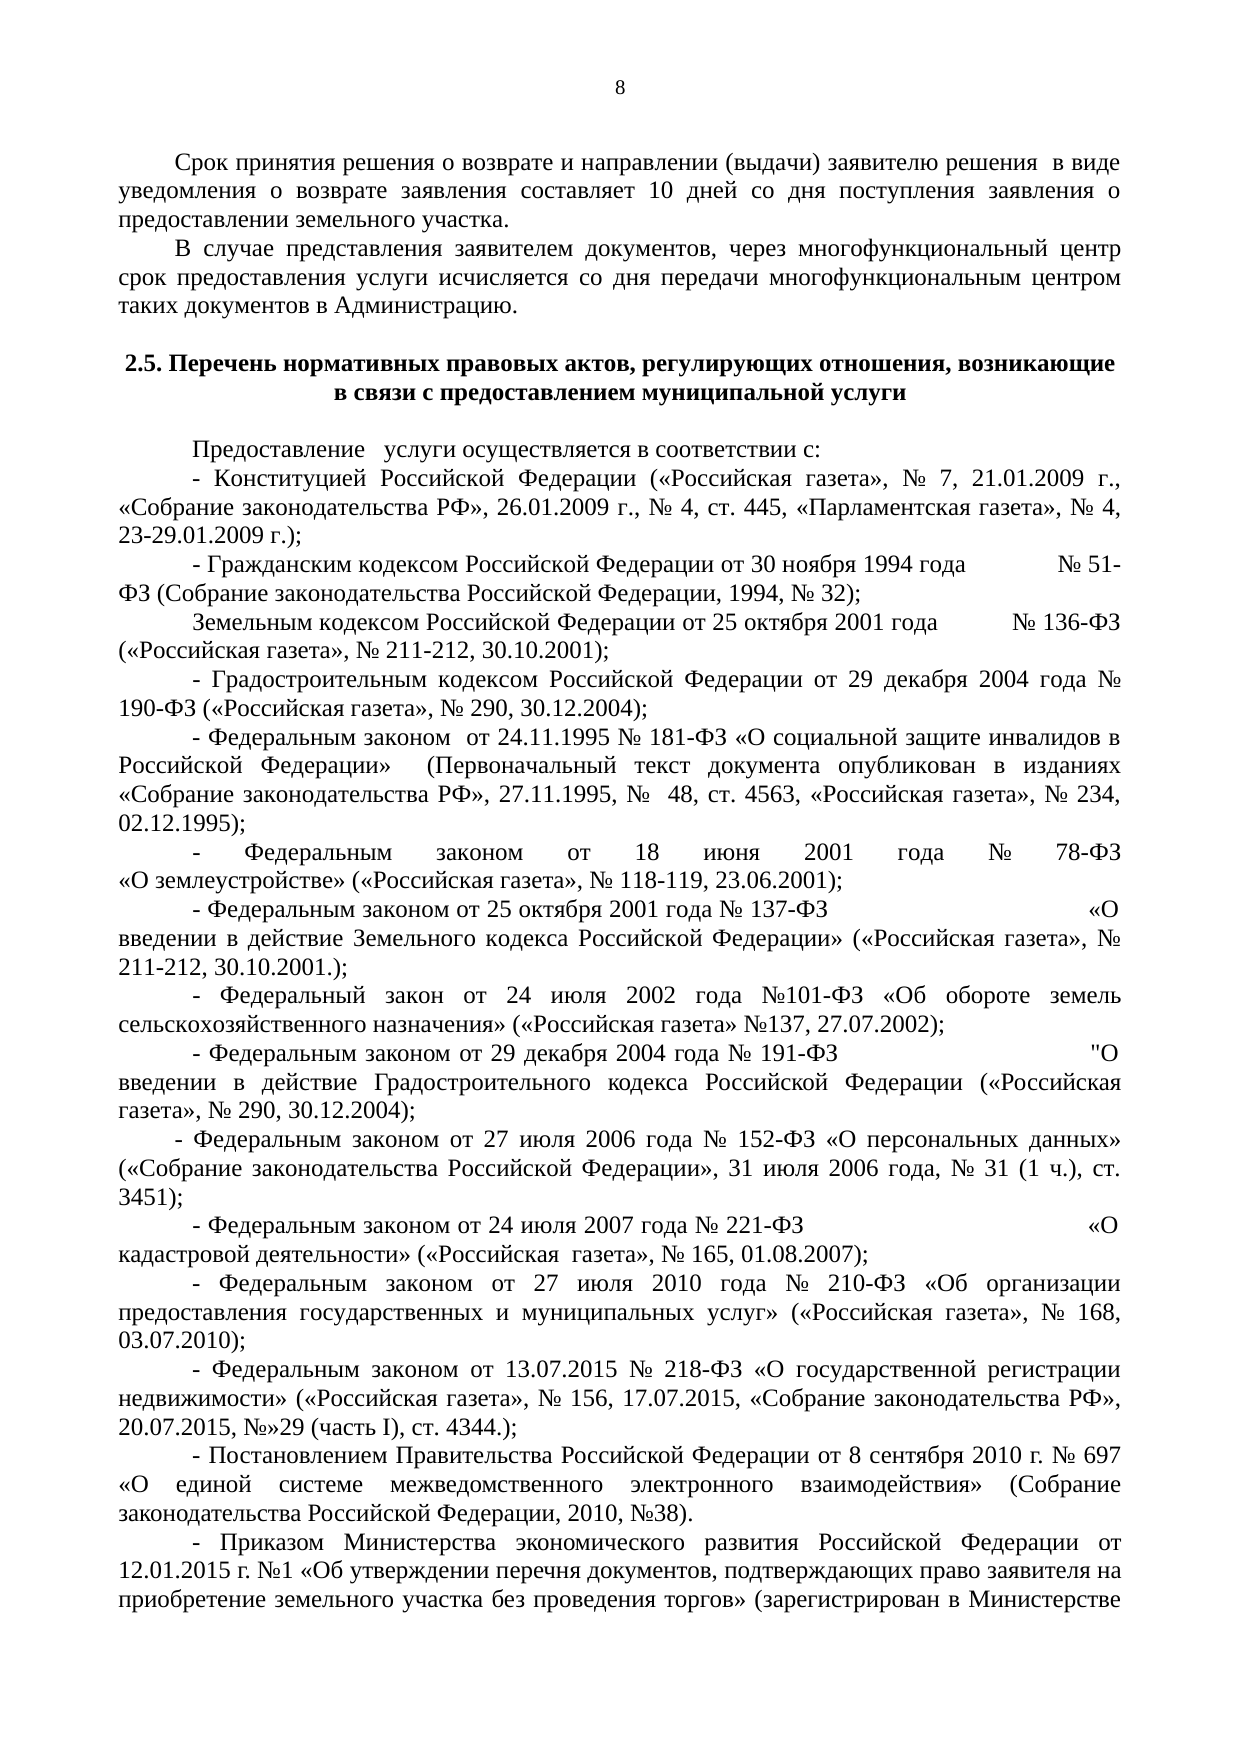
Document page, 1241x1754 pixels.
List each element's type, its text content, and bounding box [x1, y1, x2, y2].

text Предоставление услуги осуществляется в соответствии с: [118, 434, 1122, 463]
text - Федеральным законом от 25 октября 2001 года № 137-ФЗ «О введении в действие Земельного кодекса Российской Федерации» («Российская газета», № 211-212, 30.10.2001.); [118, 894, 1122, 981]
text - Гражданским кодексом Российской Федерации от 30 ноября 1994 года № 51-ФЗ (Собрание законодательства Российской Федерации, 1994, № 32); [118, 549, 1122, 607]
text - Федеральным законом от 18 июня 2001 года № 78-ФЗ «О землеустройстве» («Российская газета», № 118-119, 23.06.2001); [118, 837, 1122, 894]
text В случае представления заявителем документов, через многофункциональный центр срок предоставления услуги исчисляется со дня передачи многофункциональным центром таких документов в Администрацию. [118, 233, 1122, 319]
text - Федеральным законом от 13.07.2015 № 218-ФЗ «О государственной регистрации недвижимости» («Российская газета», № 156, 17.07.2015, «Собрание законодательства РФ», 20.07.2015, №»29 (часть I), ст. 4344.); [118, 1354, 1122, 1441]
text Земельным кодексом Российской Федерации от 25 октября 2001 года № 136-ФЗ («Российская газета», № 211-212, 30.10.2001); [118, 607, 1122, 664]
text - Конституцией Российской Федерации («Российская газета», № 7, 21.01.2009 г., «Собрание законодательства РФ», 26.01.2009 г., № 4, ст. 445, «Парламентская газета», № 4, 23-29.01.2009 г.); [118, 463, 1122, 549]
text - Федеральный закон от 24 июля 2002 года №101-ФЗ «Об обороте земель сельскохозяйственного назначения» («Российская газета» №137, 27.07.2002); [118, 981, 1122, 1038]
text - Федеральным законом от 27 июля 2006 года № 152-ФЗ «О персональных данных» («Собрание законодательства Российской Федерации», 31 июля 2006 года, № 31 (1 ч.), ст. 3451); [118, 1124, 1122, 1211]
text - Федеральным законом от 27 июля 2010 года № 210-ФЗ «Об организации предоставления государственных и муниципальных услуг» («Российская газета», № 168, 03.07.2010); [118, 1268, 1122, 1354]
text 2.5. Перечень нормативных правовых актов, регулирующих отношения, возникающие в связи с предоставлением муниципальной услуги [118, 348, 1122, 406]
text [118, 1527, 1122, 1613]
text - Постановлением Правительства Российской Федерации от 8 сентября 2010 г. № 697 «О единой системе межведомственного электронного взаимодействия» (Собрание законодательства Российской Федерации, 2010, №38). [118, 1441, 1122, 1527]
text - Федеральным законом от 29 декабря 2004 года № 191-ФЗ "О введении в действие Градостроительного кодекса Российской Федерации («Российская газета», № 290, 30.12.2004); [118, 1038, 1122, 1124]
text - Федеральным законом от 24 июля 2007 года № 221-ФЗ «О кадастровой деятельности» («Российская газета», № 165, 01.08.2007); [118, 1211, 1122, 1268]
text - Федеральным законом от 24.11.1995 № 181-ФЗ «О социальной защите инвалидов в Российской Федерации» (Первоначальный текст документа опубликован в изданиях «Собрание законодательства РФ», 27.11.1995, № 48, ст. 4563, «Российская газета», № 234, 02.12.1995); [118, 722, 1122, 837]
text - Градостроительным кодексом Российской Федерации от 29 декабря 2004 года № 190-ФЗ («Российская газета», № 290, 30.12.2004); [118, 664, 1122, 722]
